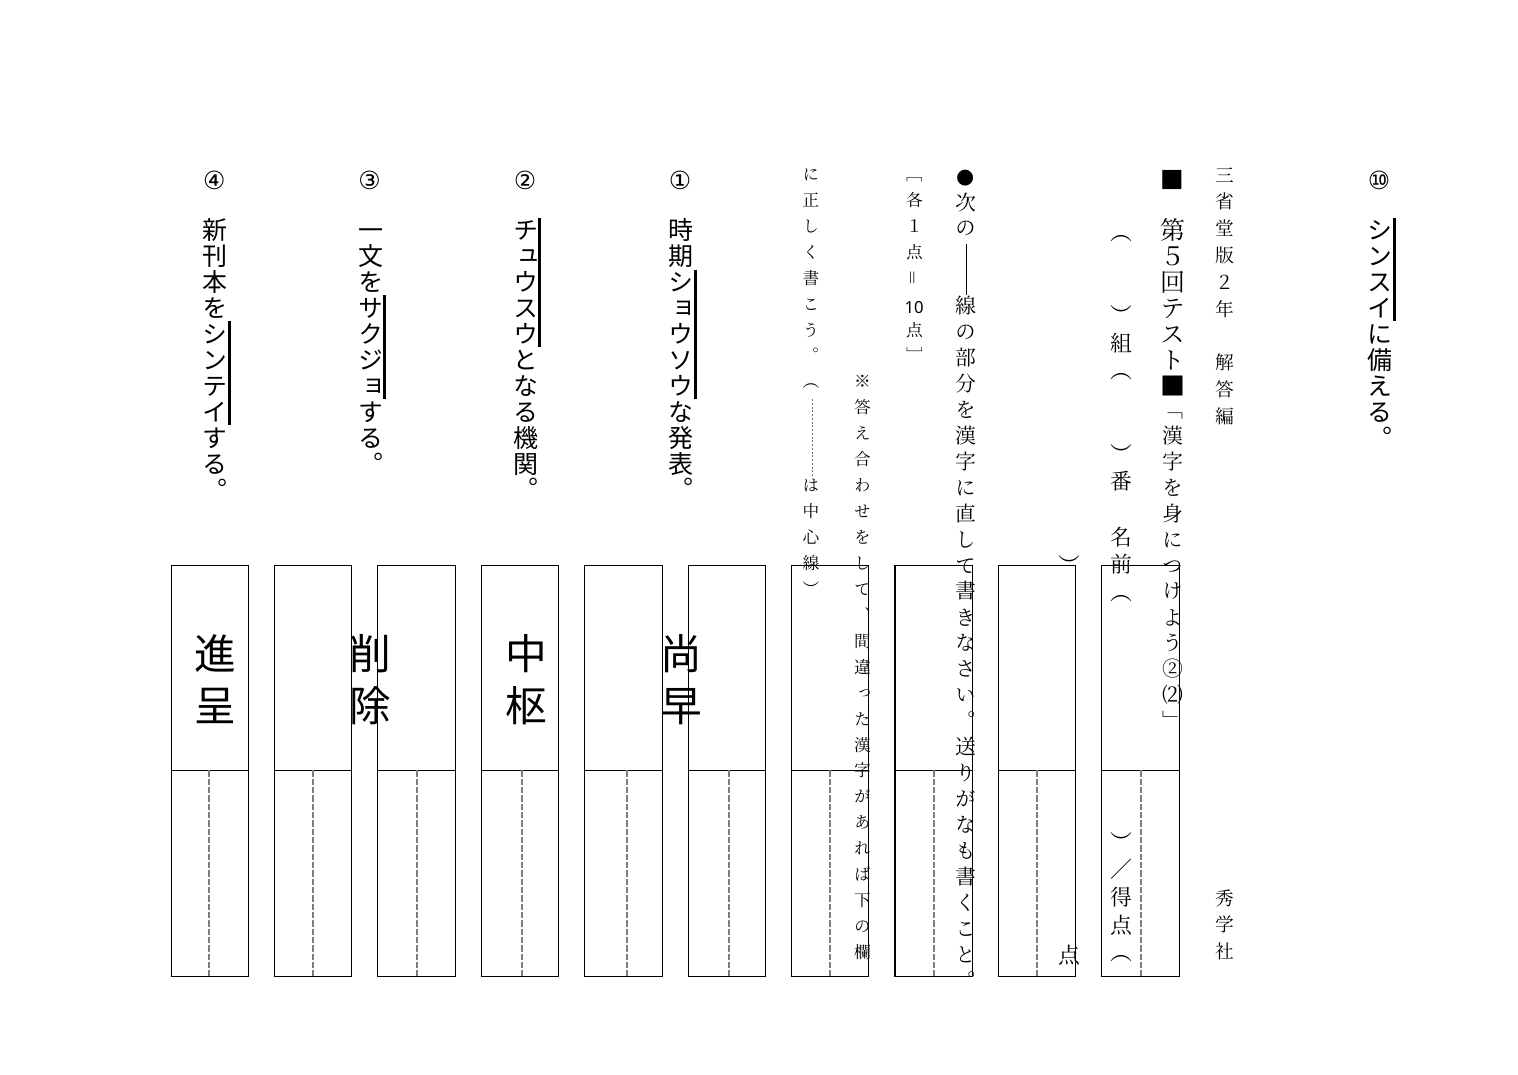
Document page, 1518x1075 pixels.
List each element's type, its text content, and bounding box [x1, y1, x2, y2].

text ④新刊本をシンテイする。 進呈 [163, 166, 267, 969]
text ③一文をサクジョする。 削除 [319, 166, 422, 969]
text ②チュウスウとなる機関。 中枢 [474, 166, 578, 969]
text 三省堂版２年 解答編 秀学社 [1199, 166, 1251, 969]
text ①時期ショウソウな発表。 尚早 [629, 166, 733, 969]
text ■第５回テスト■「漢字を身につけよう②⑵」 [1147, 166, 1199, 969]
text （ ）組（ ）番 名前（ ）／得点（ ）点 [1043, 166, 1147, 969]
text ※答え合わせをして、間違った漢字があれば下の欄に正しく書こう。（ は中心線） [785, 166, 888, 969]
text ⑩シンスイに備える。 [1354, 166, 1406, 969]
text ●次の 線の部分を漢字に直して書きなさい。送りがなも書くこと。［各１点＝10点］ [888, 166, 992, 969]
